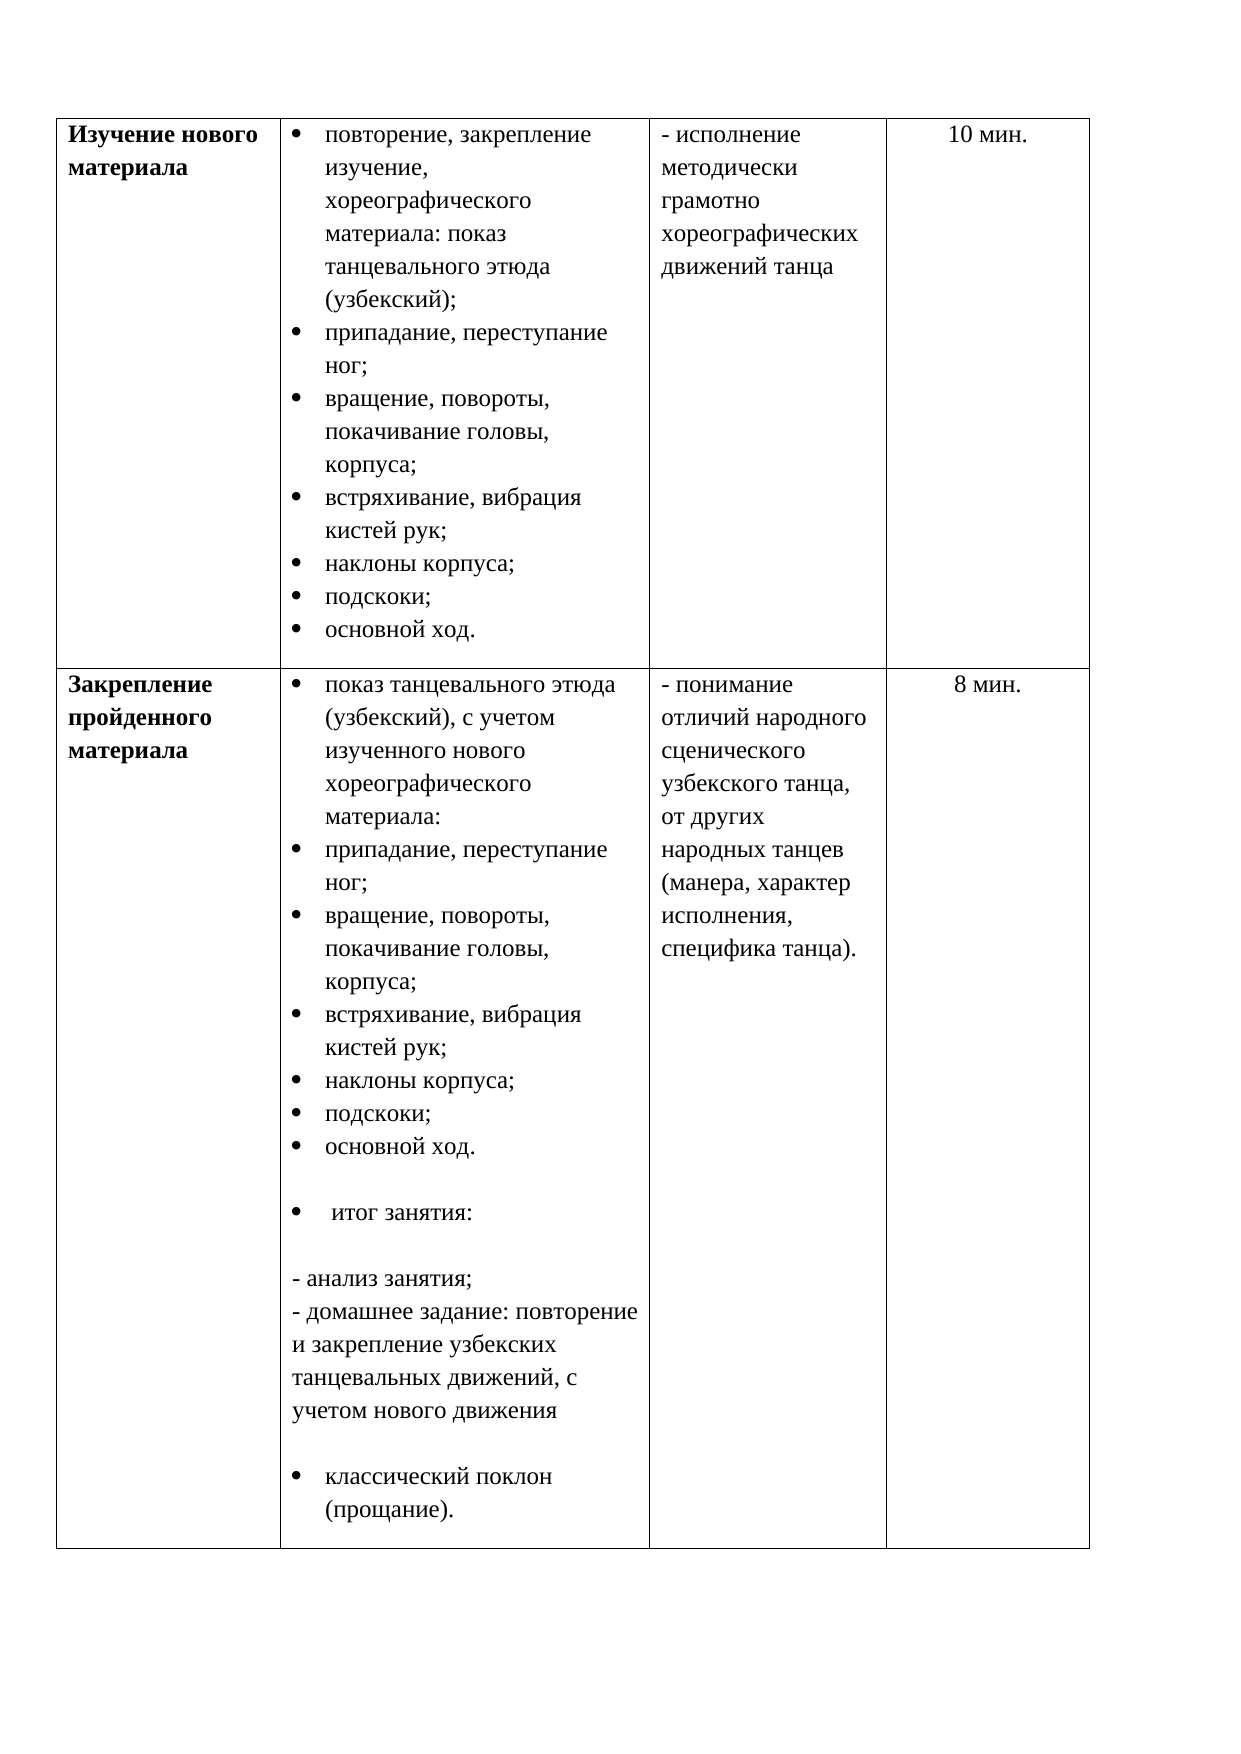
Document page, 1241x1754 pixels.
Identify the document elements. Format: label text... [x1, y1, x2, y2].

table_cell Изучение нового материала [57, 119, 280, 668]
table_cell показ танцевального этюда (узбекский), с учетом изученного нового хореографического материала: припадание, переступание ног; вращение, повороты, покачивание головы, корпуса; встряхивание, вибрация кистей рук; наклоны корпуса; подскоки; основной ход. итог занятия: - анализ занятия; - домашнее задание: повторение и закрепление узбекских танцевальных движений, с учетом нового движения классический поклон (прощание). [281, 669, 649, 1548]
table_cell 8 мин. [887, 669, 1089, 1548]
table_cell повторение, закрепление изучение, хореографического материала: показ танцевального этюда (узбекский); припадание, переступание ног; вращение, повороты, покачивание головы, корпуса; встряхивание, вибрация кистей рук; наклоны корпуса; подскоки; основной ход. [281, 119, 649, 668]
table_cell Закрепление пройденного материала [57, 669, 280, 1548]
table_cell 10 мин. [887, 119, 1089, 668]
table_cell - исполнение методически грамотно хореографических движений танца [650, 119, 886, 668]
table_cell - понимание отличий народного сценического узбекского танца, от других народных танцев (манера, характер исполнения, специфика танца). [650, 669, 886, 1548]
